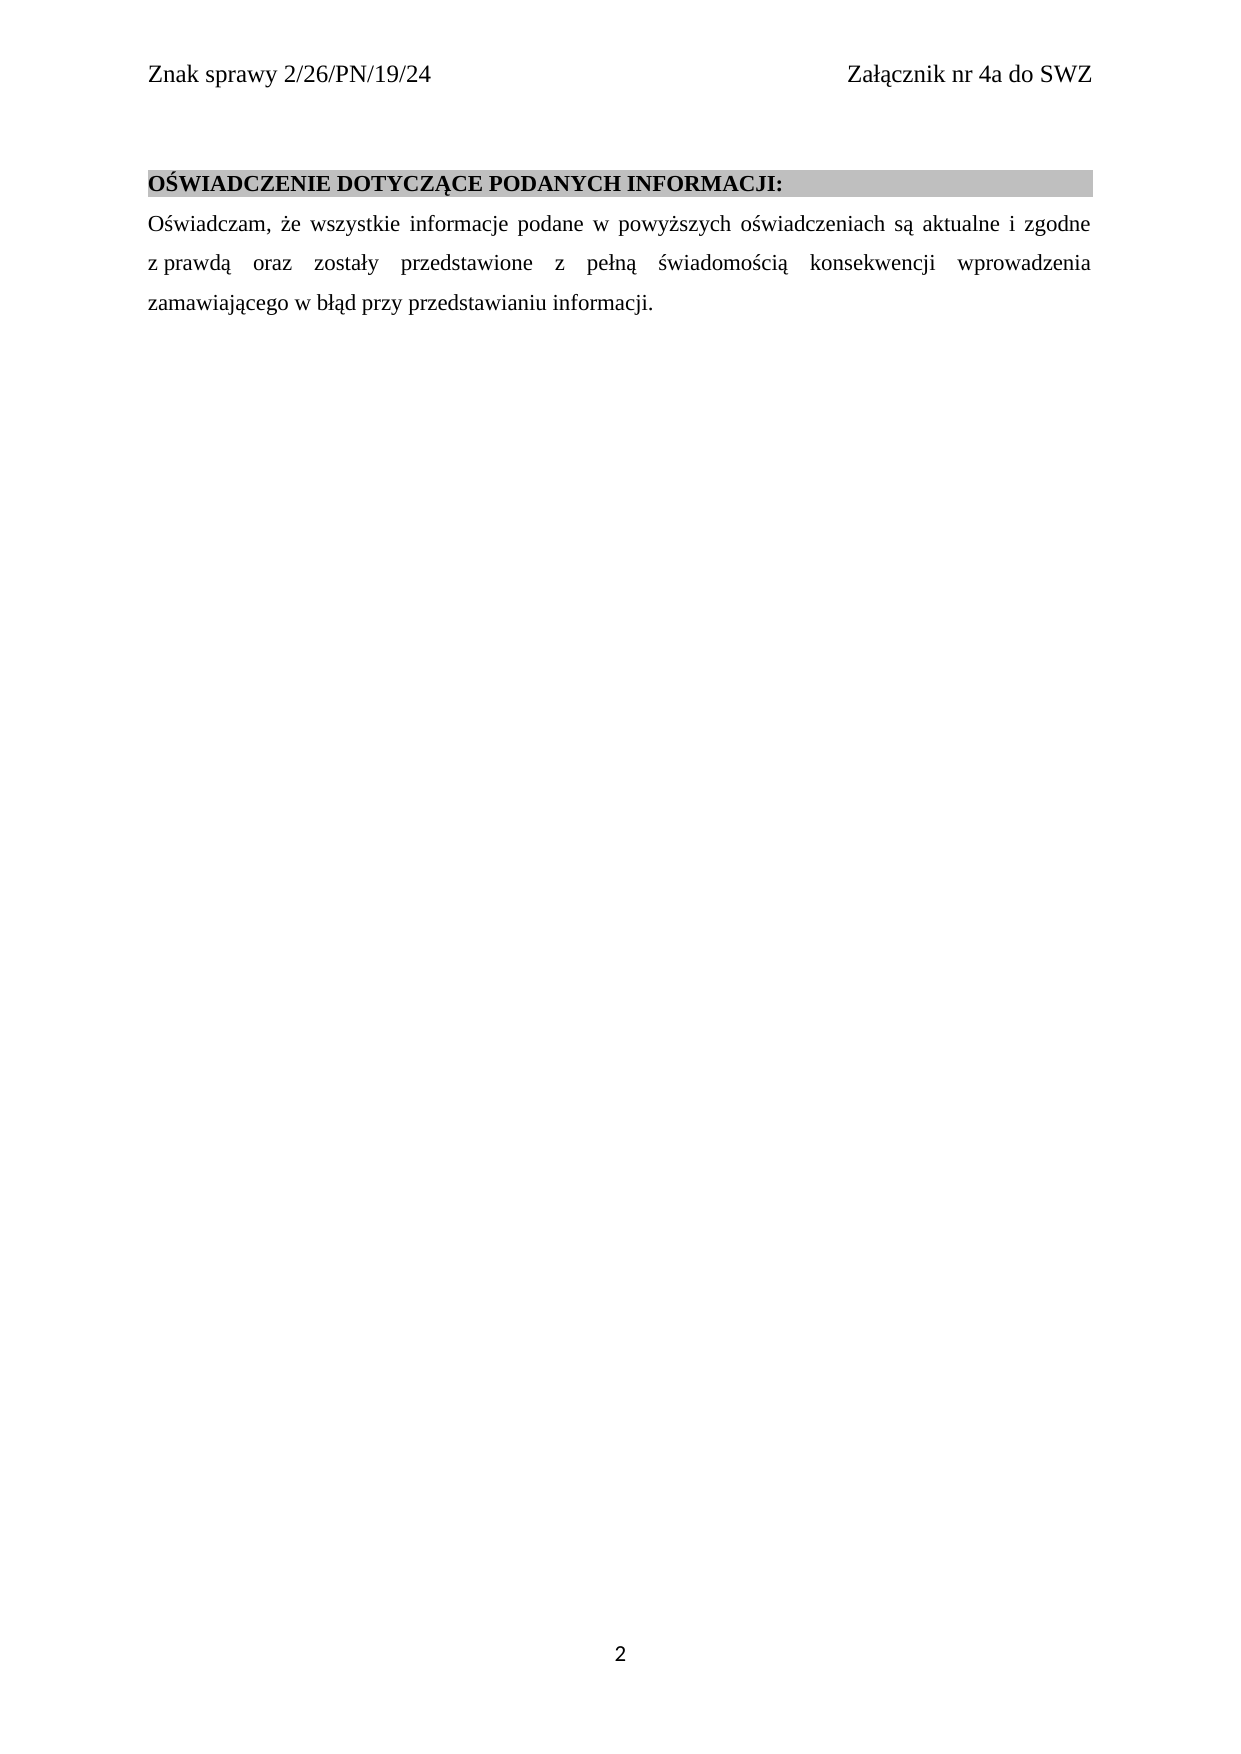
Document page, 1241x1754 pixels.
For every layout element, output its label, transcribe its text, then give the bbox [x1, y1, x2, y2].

text OŚWIADCZENIE DOTYCZĄCE PODANYCH INFORMACJI: [148, 170, 1093, 197]
text Oświadczam, że wszystkie informacje podane w powyższych oświadczeniach są aktualne i zgodne z prawdą oraz zostały przedstawione z pełną świadomością konsekwencji wprowadzenia zamawiającego w błąd przy przedstawianiu informacji. [148, 210, 1093, 315]
